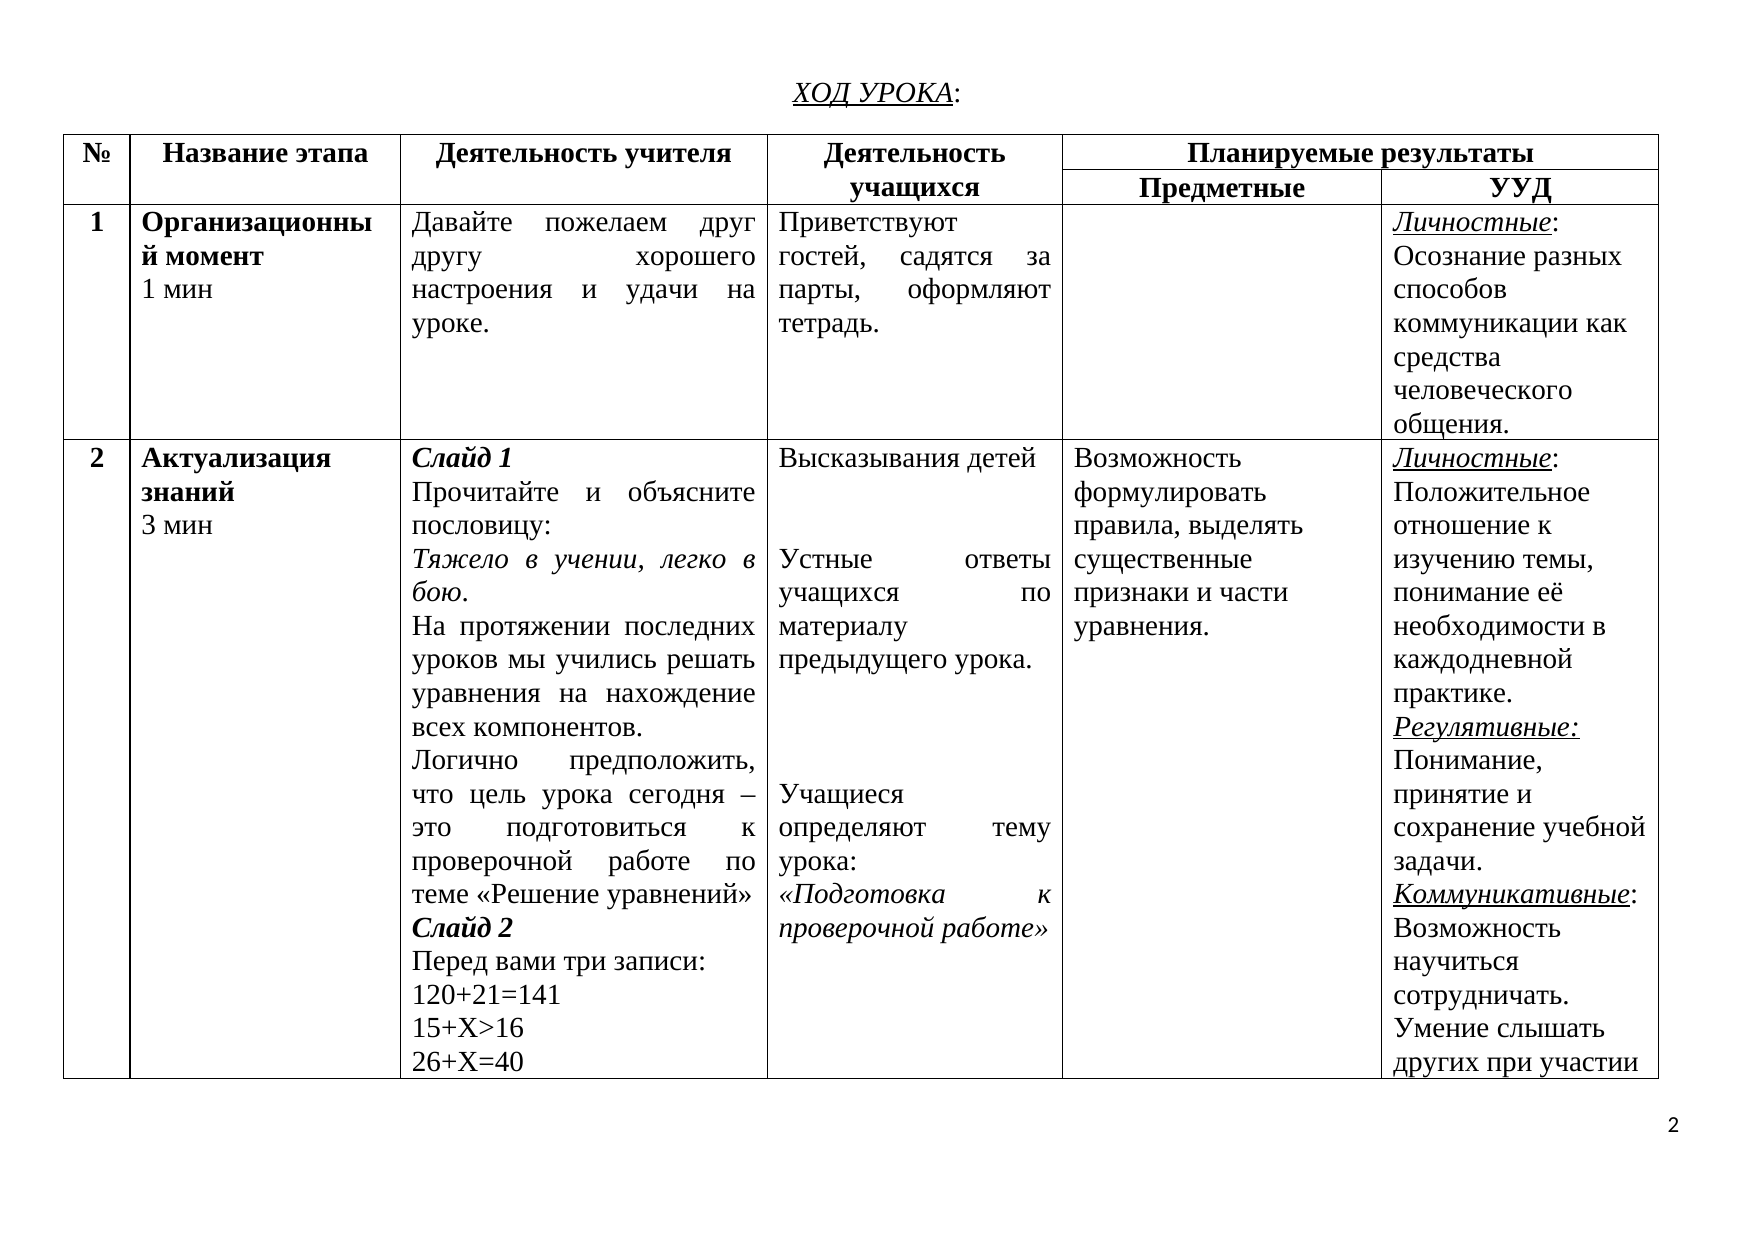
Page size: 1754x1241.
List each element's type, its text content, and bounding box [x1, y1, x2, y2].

table_header Название этапа [131, 135, 400, 203]
table_header Деятельность учащихся [768, 135, 1062, 203]
table_header Планируемые результаты [1063, 135, 1658, 169]
table_cell Организационный момент 1 мин [131, 205, 400, 439]
table_cell УУД [1382, 170, 1658, 203]
table_cell 2 [64, 440, 129, 1078]
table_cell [1063, 440, 1381, 1078]
table_cell Личностные: Осознание разных способов коммуникации как средства человеческого общения. [1382, 205, 1658, 439]
table_cell Давайте пожелаем друг другу хорошего настроения и удачи на уроке. [401, 205, 767, 439]
table_cell 1 [64, 205, 129, 439]
table_header Деятельность учителя [401, 135, 767, 203]
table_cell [768, 440, 1062, 1078]
table_cell [1063, 205, 1381, 439]
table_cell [401, 440, 767, 1078]
table_cell Приветствуют гостей, садятся за парты, оформляют тетрадь. [768, 205, 1062, 439]
text ХОД УРОКА: [75, 75, 1679, 108]
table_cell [131, 440, 400, 1078]
table_cell Предметные [1063, 170, 1381, 203]
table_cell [1382, 440, 1658, 1078]
table_header № [64, 135, 129, 203]
